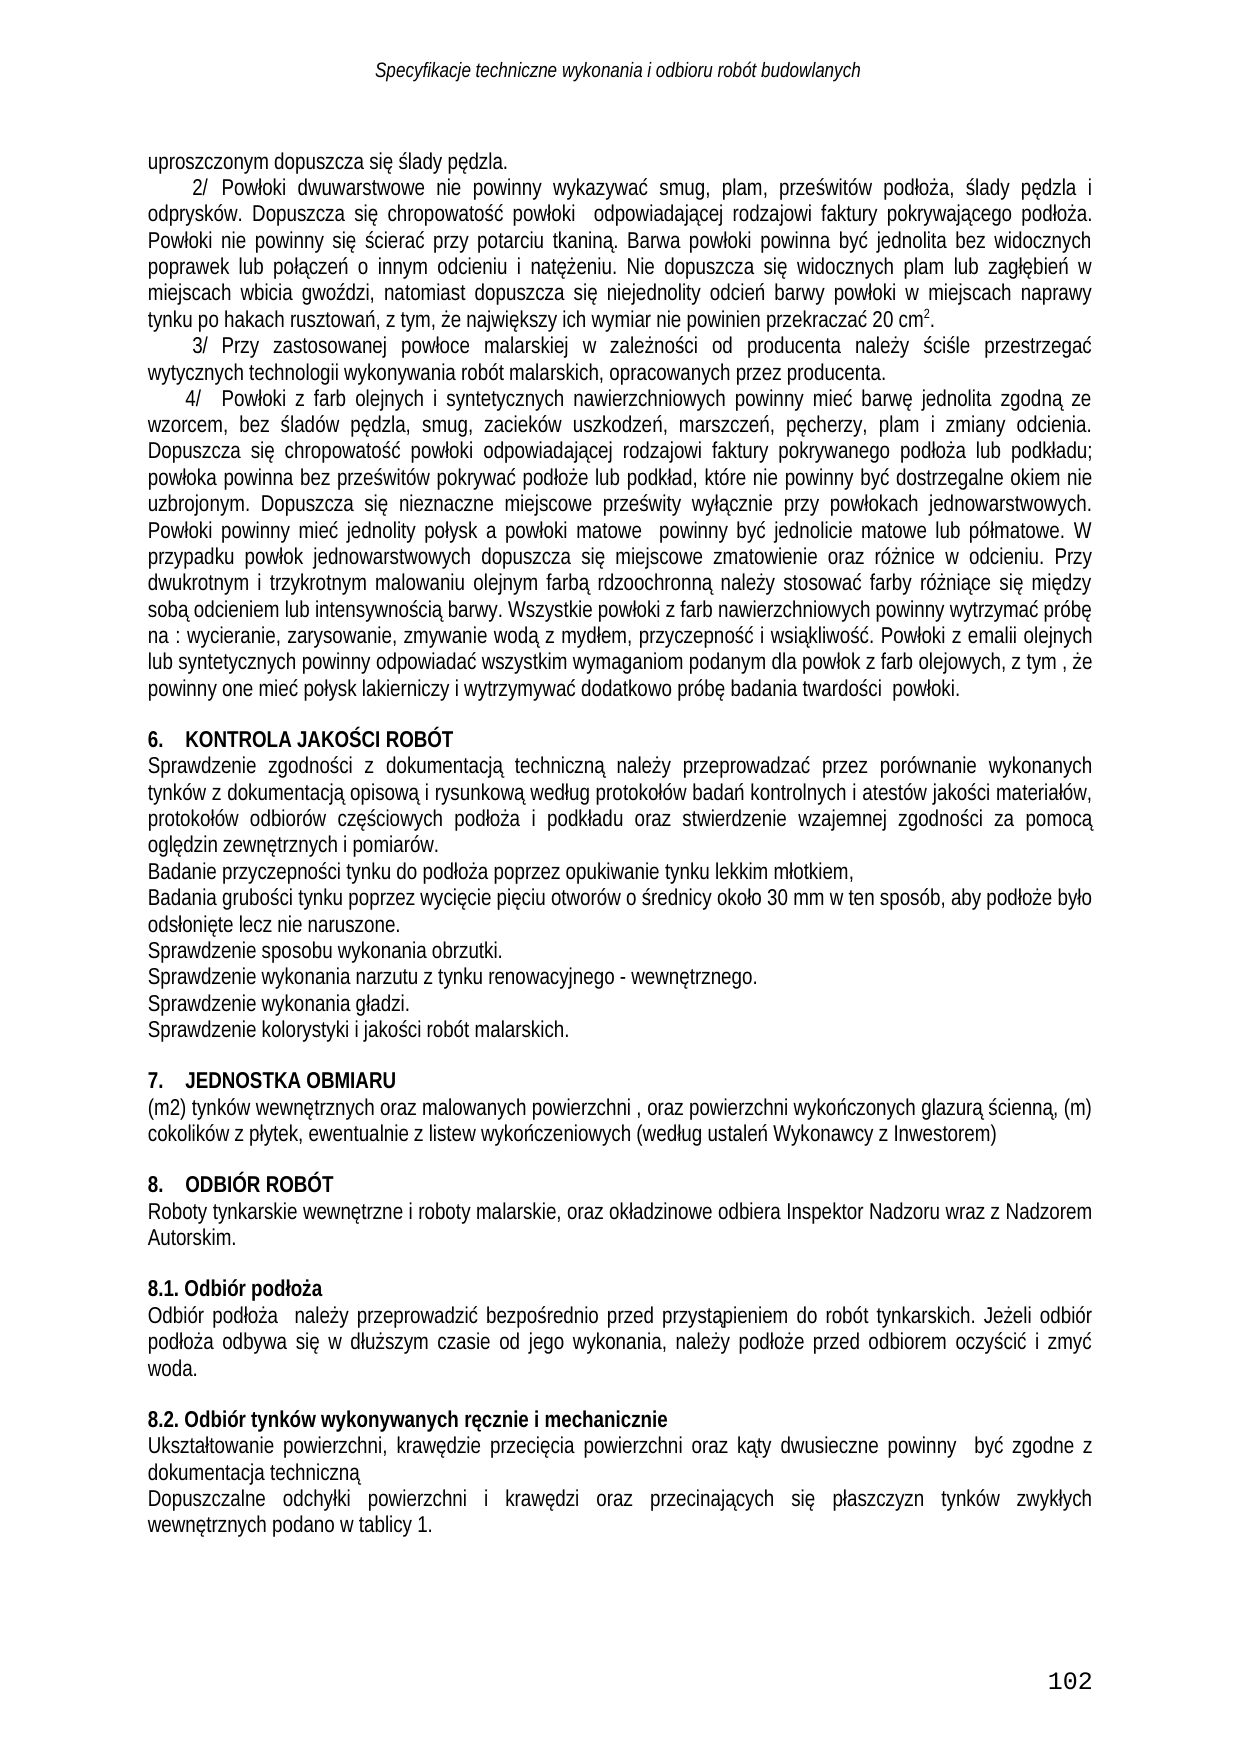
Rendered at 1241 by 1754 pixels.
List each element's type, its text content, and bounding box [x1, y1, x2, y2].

text Ukształtowanie powierzchni, krawędzie przecięcia powierzchni oraz kąty dwusieczne powinny być zgodne z dokumentacja techniczną [148, 1432, 1093, 1485]
text Sprawdzenie wykonania gładzi. [148, 989, 1093, 1016]
text Dopuszczalne odchyłki powierzchni i krawędzi oraz przecinających się płaszczyzn tynków zwykłych wewnętrznych podano w tablicy 1. [148, 1485, 1093, 1538]
list JEDNOSTKA OBMIARU [148, 1067, 1093, 1094]
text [148, 148, 1093, 174]
text 2/ Powłoki dwuwarstwowe nie powinny wykazywać smug, plam, prześwitów podłoża, ślady pędzla i odprysków. Dopuszcza się chropowatość powłoki odpowiadającej rodzajowi faktury pokrywającego podłoża. Powłoki nie powinny się ścierać przy potarciu tkaniną. Barwa powłoki powinna być jednolita bez widocznych poprawek lub połączeń o innym odcieniu i natężeniu. Nie dopuszcza się widocznych plam lub zagłębień w miejscach wbicia gwoździ, natomiast dopuszcza się niejednolity odcień barwy powłoki w miejscach naprawy tynku po hakach rusztowań, z tym, że największy ich wymiar nie powinien przekraczać 20 cm2. [148, 174, 1093, 332]
subtitle 8.1. Odbiór podłoża [148, 1275, 1093, 1302]
text Odbiór podłoża należy przeprowadzić bezpośrednio przed przystąpieniem do robót tynkarskich. Jeżeli odbiór podłoża odbywa się w dłuższym czasie od jego wykonania, należy podłoże przed odbiorem oczyścić i zmyć woda. [148, 1302, 1093, 1381]
text Roboty tynkarskie wewnętrzne i roboty malarskie, oraz okładzinowe odbiera Inspektor Nadzoru wraz z Nadzorem Autorskim. [148, 1198, 1093, 1250]
text Badania grubości tynku poprzez wycięcie pięciu otworów o średnicy około 30 mm w ten sposób, aby podłoże było odsłonięte lecz nie naruszone. [148, 884, 1093, 937]
subtitle 8.2. Odbiór tynków wykonywanych ręcznie i mechanicznie [148, 1406, 1093, 1432]
text Sprawdzenie wykonania narzutu z tynku renowacyjnego - wewnętrznego. [148, 963, 1093, 989]
text Sprawdzenie kolorystyki i jakości robót malarskich. [148, 1016, 1093, 1042]
text (m2) tynków wewnętrznych oraz malowanych powierzchni , oraz powierzchni wykończonych glazurą ścienną, (m) cokolików z płytek, ewentualnie z listew wykończeniowych (według ustaleń Wykonawcy z Inwestorem) [148, 1094, 1093, 1146]
list ODBIÓR ROBÓT [148, 1171, 1093, 1198]
list KONTROLA JAKOŚCI ROBÓT [148, 726, 1093, 752]
text Badanie przyczepności tynku do podłoża poprzez opukiwanie tynku lekkim młotkiem, [148, 858, 1093, 884]
text Sprawdzenie zgodności z dokumentacją techniczną należy przeprowadzać przez porównanie wykonanych tynków z dokumentacją opisową i rysunkową według protokołów badań kontrolnych i atestów jakości materiałów, protokołów odbiorów częściowych podłoża i podkładu oraz stwierdzenie wzajemnej zgodności za pomocą oględzin zewnętrznych i pomiarów. [148, 752, 1093, 858]
text Sprawdzenie sposobu wykonania obrzutki. [148, 937, 1093, 963]
text 4/ Powłoki z farb olejnych i syntetycznych nawierzchniowych powinny mieć barwę jednolita zgodną ze wzorcem, bez śladów pędzla, smug, zacieków uszkodzeń, marszczeń, pęcherzy, plam i zmiany odcienia. Dopuszcza się chropowatość powłoki odpowiadającej rodzajowi faktury pokrywanego podłoża lub podkładu; powłoka powinna bez prześwitów pokrywać podłoże lub podkład, które nie powinny być dostrzegalne okiem nie uzbrojonym. Dopuszcza się nieznaczne miejscowe prześwity wyłącznie przy powłokach jednowarstwowych. Powłoki powinny mieć jednolity połysk a powłoki matowe powinny być jednolicie matowe lub półmatowe. W przypadku powłok jednowarstwowych dopuszcza się miejscowe zmatowienie oraz różnice w odcieniu. Przy dwukrotnym i trzykrotnym malowaniu olejnym farbą rdzoochronną należy stosować farby różniące się między sobą odcieniem lub intensywnością barwy. Wszystkie powłoki z farb nawierzchniowych powinny wytrzymać próbę na : wycieranie, zarysowanie, zmywanie wodą z mydłem, przyczepność i wsiąkliwość. Powłoki z emalii olejnych lub syntetycznych powinny odpowiadać wszystkim wymaganiom podanym dla powłok z farb olejowych, z tym , że powinny one mieć połysk lakierniczy i wytrzymywać dodatkowo próbę badania twardości powłoki. [148, 385, 1093, 701]
text 3/ Przy zastosowanej powłoce malarskiej w zależności od producenta należy ściśle przestrzegać wytycznych technologii wykonywania robót malarskich, opracowanych przez producenta. [148, 332, 1093, 385]
